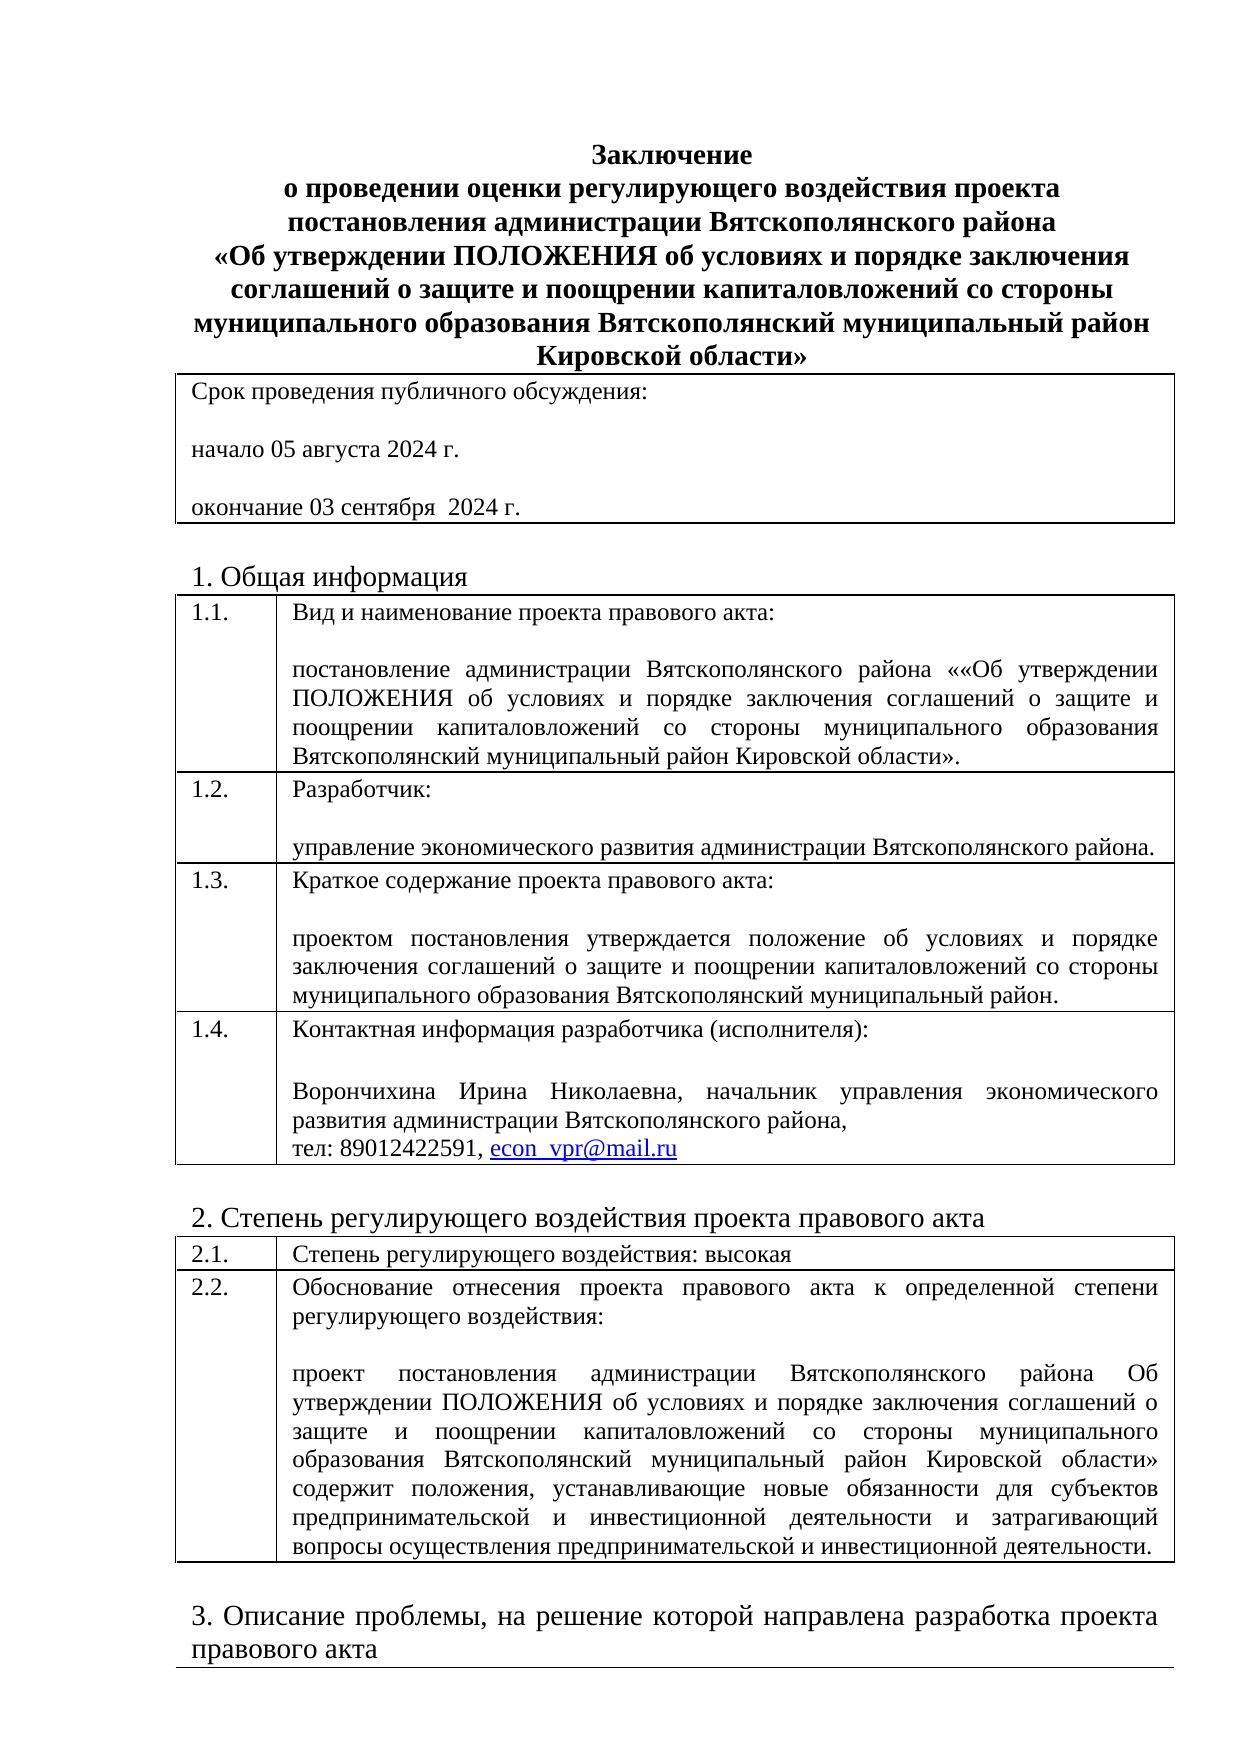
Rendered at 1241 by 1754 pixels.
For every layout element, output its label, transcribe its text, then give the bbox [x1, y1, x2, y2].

table_cell 1.2. [176, 772, 276, 862]
table_cell 2.1. [176, 1237, 276, 1269]
table_cell Краткое содержание проекта правового акта: проектом постановления утверждается положение об условиях и порядке заключения соглашений о защите и поощрении капиталовложений со стороны муниципального образования Вятскополянский муниципальный район. [277, 864, 1174, 1011]
table_cell Вид и наименование проекта правового акта: постановление администрации Вятскополянского района ««Об утверждении ПОЛОЖЕНИЯ об условиях и порядке заключения соглашений о защите и поощрении капиталовложений со стороны муниципального образования Вятскополянский муниципальный район Кировской области». [277, 596, 1174, 771]
table_cell 1.1. [176, 595, 276, 771]
table_cell 2.2. [176, 1270, 276, 1561]
table_cell Степень регулирующего воздействия: высокая [277, 1237, 1174, 1269]
title о проведении оценки регулирующего воздействия проекта [177, 171, 1167, 204]
title постановления администрации Вятскополянского района [177, 204, 1167, 238]
table_cell 1. Общая информация [176, 523, 1174, 594]
table_cell Срок проведения публичного обсуждения: начало 05 августа 2024 г. окончание 03 сентября 2024 г. [176, 374, 1174, 522]
title Заключение [177, 137, 1167, 171]
table_cell Контактная информация разработчика (исполнителя): Ворончихина Ирина Николаевна, начальник управления экономического развития администрации Вятскополянского района, тел: 89012422591, econ_vpr@mail.ru [277, 1012, 1174, 1164]
table_cell 3. Описание проблемы, на решение которой направлена разработка проекта правового акта [176, 1562, 1174, 1666]
table_cell 2. Степень регулирующего воздействия проекта правового акта [176, 1165, 1174, 1236]
table_cell Обоснование отнесения проекта правового акта к определенной степени регулирующего воздействия: проект постановления администрации Вятскополянского района Об утверждении ПОЛОЖЕНИЯ об условиях и порядке заключения соглашений о защите и поощрении капиталовложений со стороны муниципального образования Вятскополянский муниципальный район Кировской области» содержит положения, устанавливающие новые обязанности для субъектов предпринимательской и инвестиционной деятельности и затрагивающий вопросы осуществления предпринимательской и инвестиционной деятельности. [277, 1271, 1174, 1561]
title «Об утверждении ПОЛОЖЕНИЯ об условиях и порядке заключения соглашений о защите и поощрении капиталовложений со стороны муниципального образования Вятскополянский муниципальный район Кировской области» [177, 238, 1167, 372]
table_cell 1.4. [176, 1012, 276, 1164]
table_cell Разработчик: управление экономического развития администрации Вятскополянского района. [277, 773, 1174, 862]
table_cell 1.3. [176, 863, 276, 1011]
